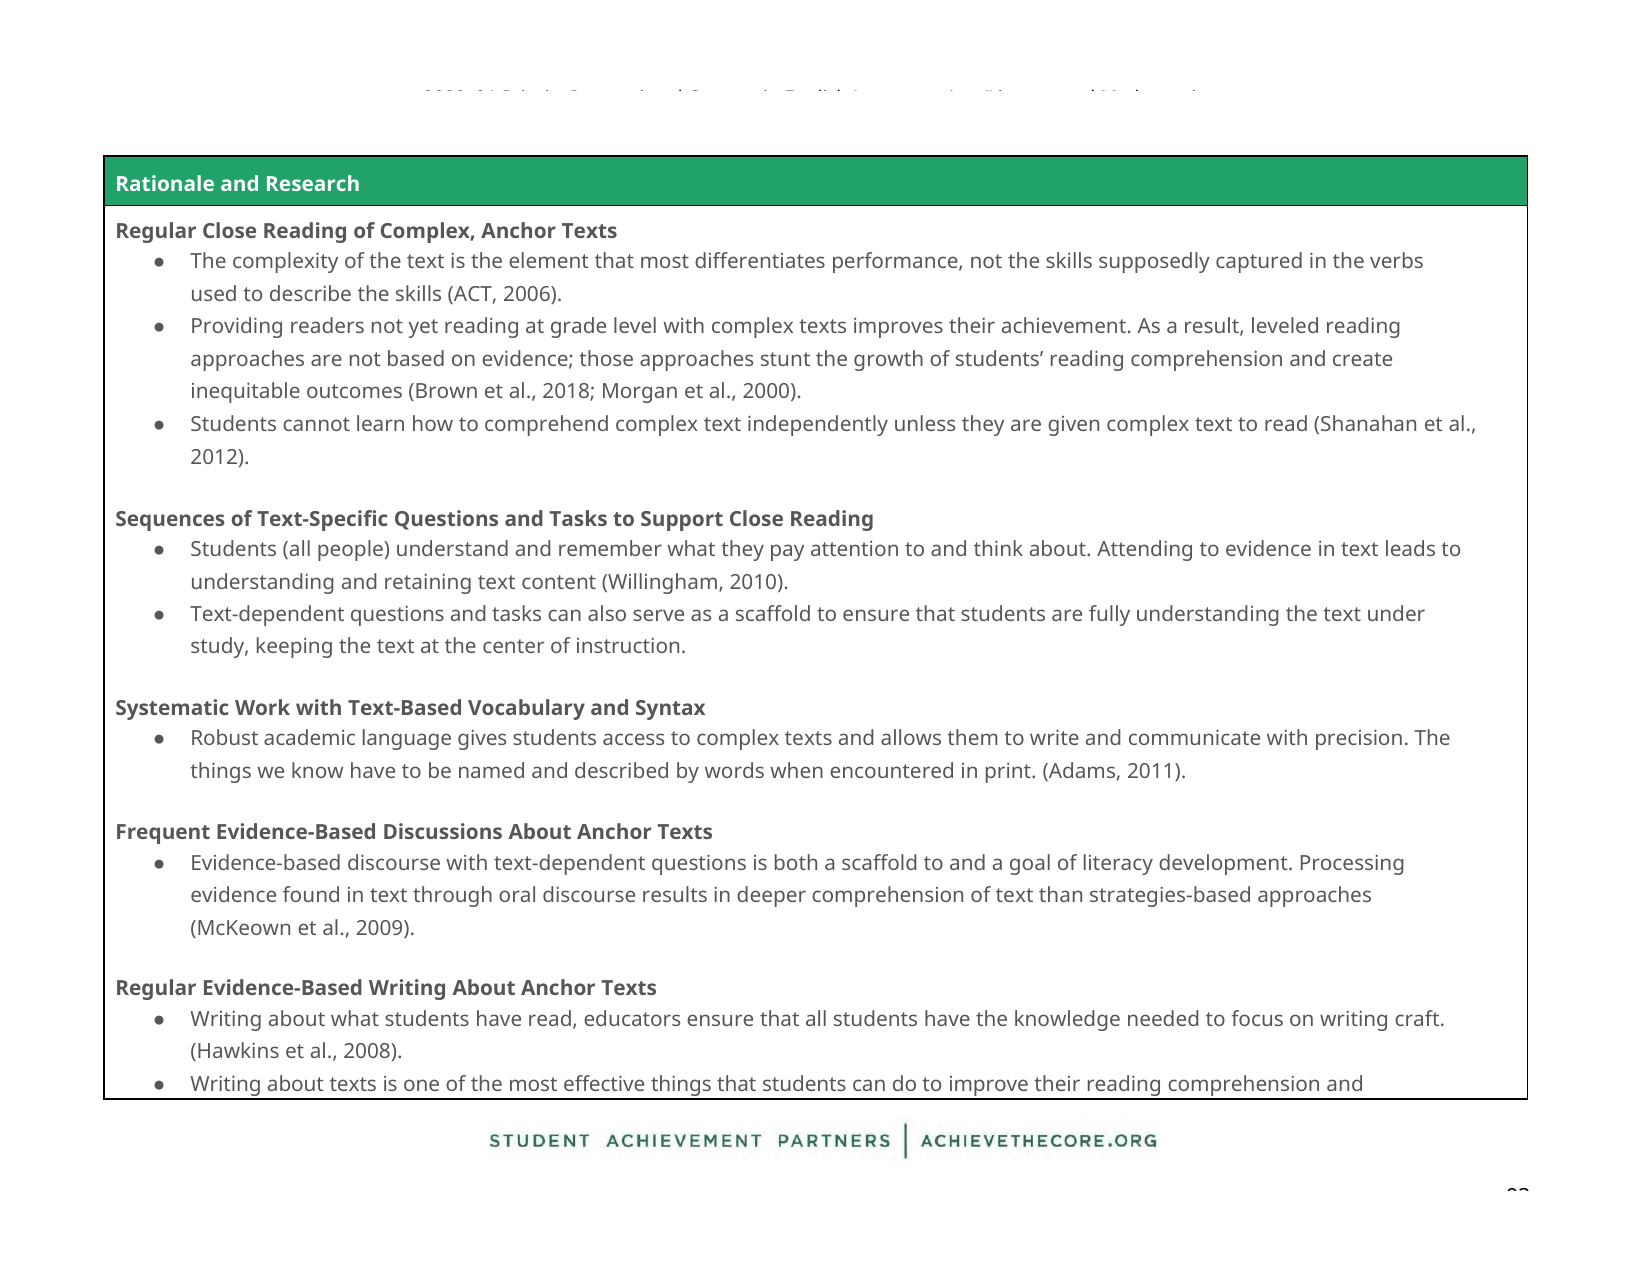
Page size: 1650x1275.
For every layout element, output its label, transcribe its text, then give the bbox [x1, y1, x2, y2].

table_header Rationale and Research [105, 157, 1527, 205]
picture [488, 1118, 1160, 1161]
